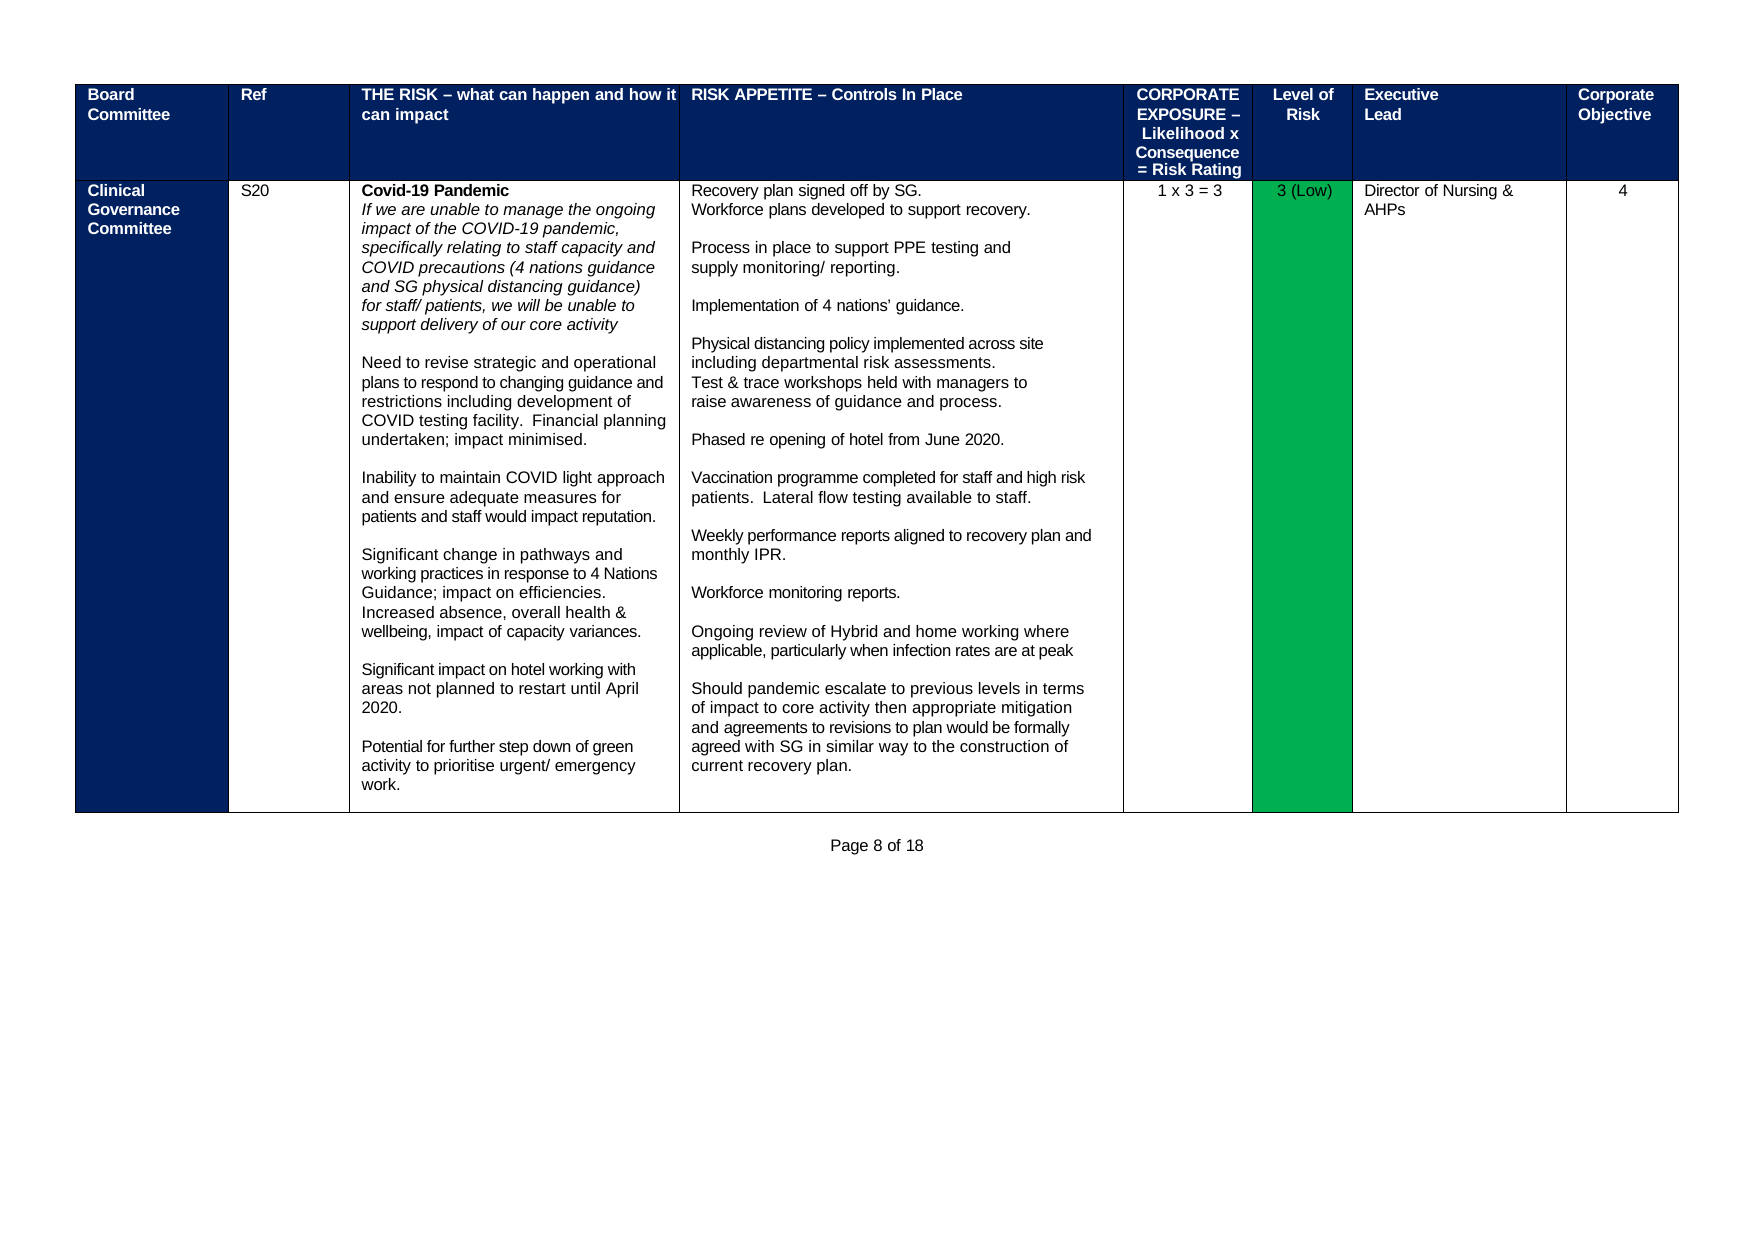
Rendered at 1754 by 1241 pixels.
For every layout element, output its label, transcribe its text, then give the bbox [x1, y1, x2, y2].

table_header Level of Risk [1253, 85, 1352, 180]
table_header RISK APPETITE – Controls In Place [680, 85, 1123, 180]
table_header CORPORATE EXPOSURE – Likelihood x Consequence = Risk Rating [1124, 85, 1252, 180]
table_header Board Committee [76, 85, 228, 180]
table_header Ref [229, 85, 349, 180]
table_header THE RISK – what can happen and how it can impact [350, 85, 679, 180]
table_cell Director of Nursing & AHPs [1353, 181, 1566, 812]
text Page 8 of 18 [826, 836, 928, 855]
table_header Executive Lead [1353, 85, 1566, 180]
table_cell S20 [229, 181, 349, 812]
table_cell Clinical Governance Committee [76, 181, 228, 812]
table_cell 1 x 3 = 3 [1124, 181, 1252, 812]
table_cell Recovery plan signed off by SG. Workforce plans developed to support recovery. Process in place to support PPE testing and supply monitoring/ reporting. Implementation of 4 nations’ guidance. Physical distancing policy implemented across site including departmental risk assessments. Test & trace workshops held with managers to raise awareness of guidance and process. Phased re opening of hotel from June 2020. Vaccination programme completed for staff and high risk patients. Lateral flow testing available to staff. Weekly performance reports aligned to recovery plan and monthly IPR. Workforce monitoring reports. Ongoing review of Hybrid and home working where applicable, particularly when infection rates are at peak Should pandemic escalate to previous levels in terms of impact to core activity then appropriate mitigation and agreements to revisions to plan would be formally agreed with SG in similar way to the construction of current recovery plan. [680, 181, 1123, 812]
table_cell Covid-19 Pandemic If we are unable to manage the ongoing impact of the COVID-19 pandemic, specifically relating to staff capacity and COVID precautions (4 nations guidance and SG physical distancing guidance) for staff/ patients, we will be unable to support delivery of our core activity Need to revise strategic and operational plans to respond to changing guidance and restrictions including development of COVID testing facility. Financial planning undertaken; impact minimised. Inability to maintain COVID light approach and ensure adequate measures for patients and staff would impact reputation. Significant change in pathways and working practices in response to 4 Nations Guidance; impact on efficiencies. Increased absence, overall health & wellbeing, impact of capacity variances. Significant impact on hotel working with areas not planned to restart until April 2020. Potential for further step down of green activity to prioritise urgent/ emergency work. [350, 181, 679, 812]
table_header Corporate Objective [1567, 85, 1678, 180]
table_cell 4 [1567, 181, 1678, 812]
table_cell 3 (Low) [1253, 181, 1352, 812]
